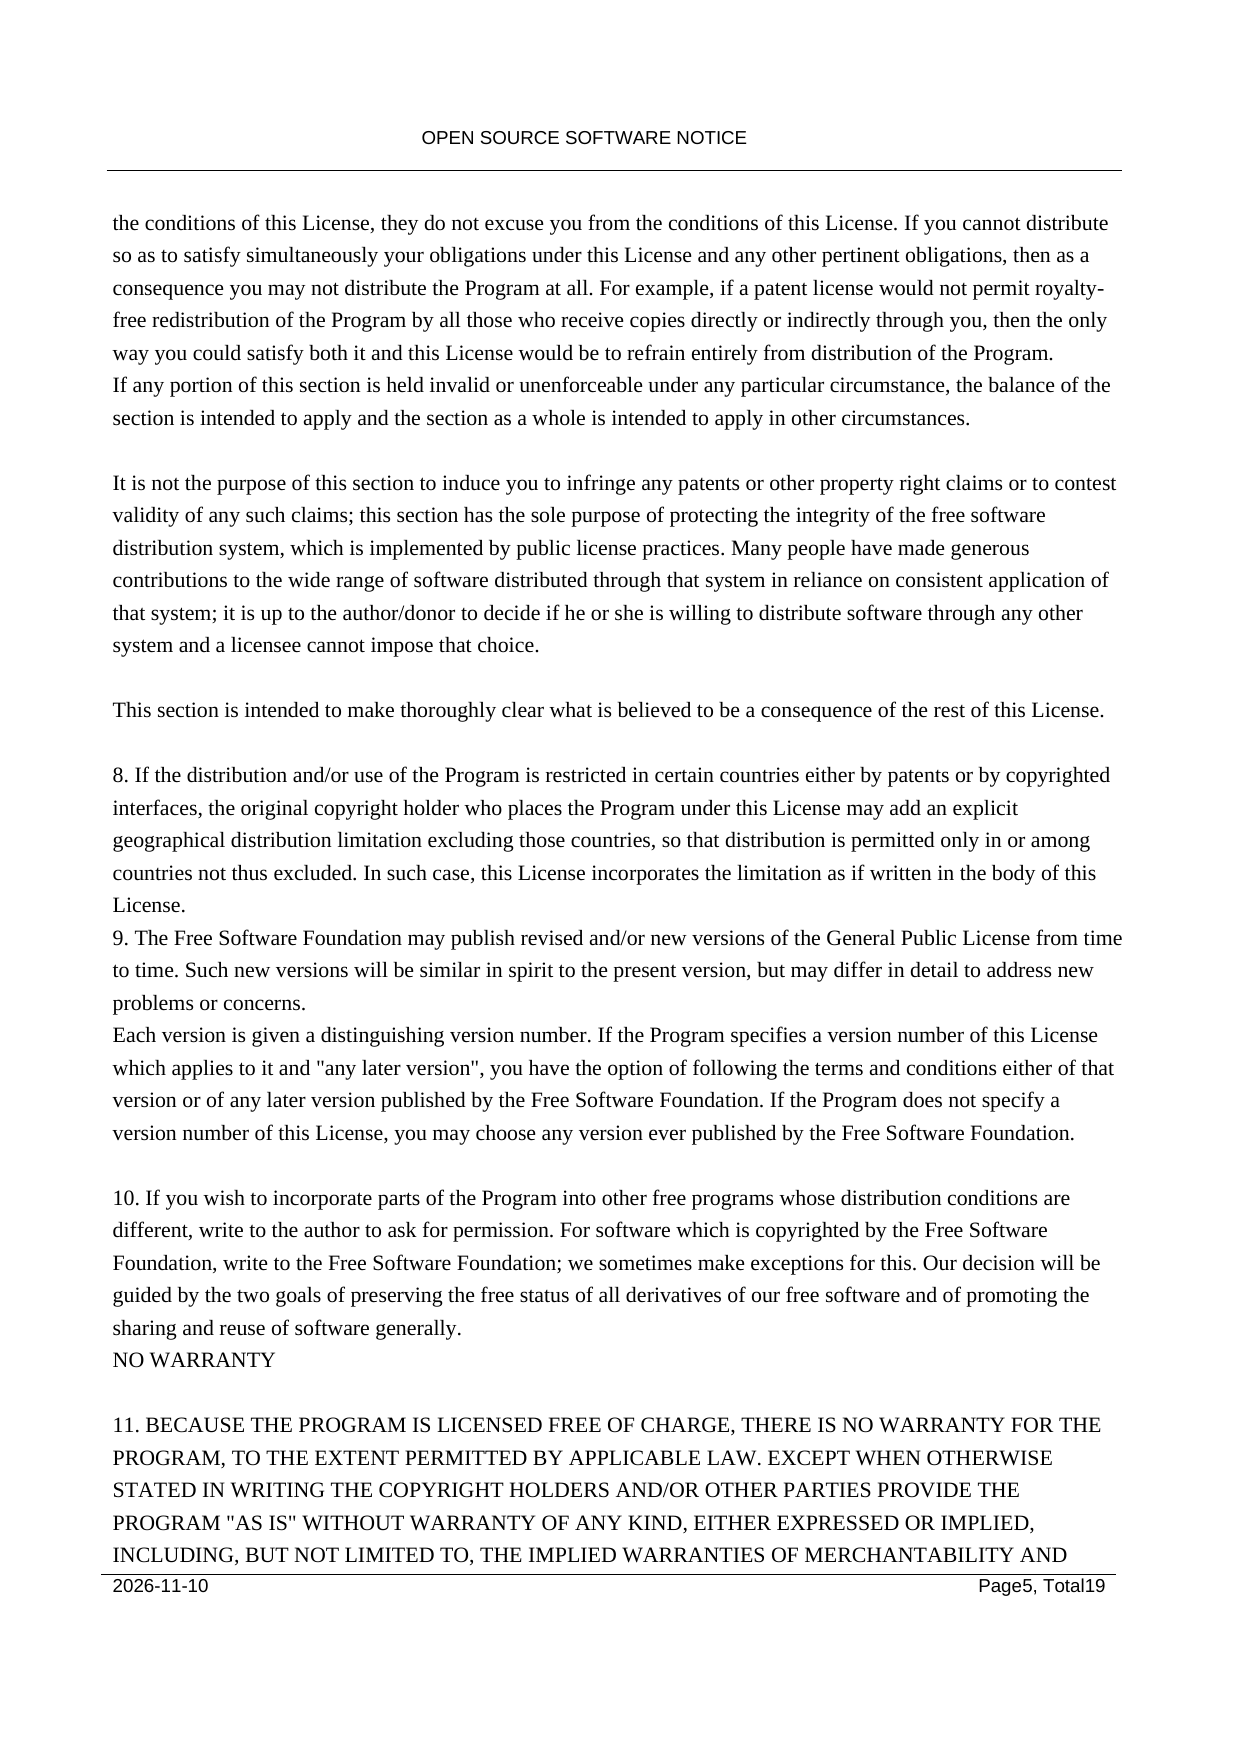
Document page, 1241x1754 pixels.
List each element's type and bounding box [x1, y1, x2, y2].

text [112, 206, 1128, 1571]
